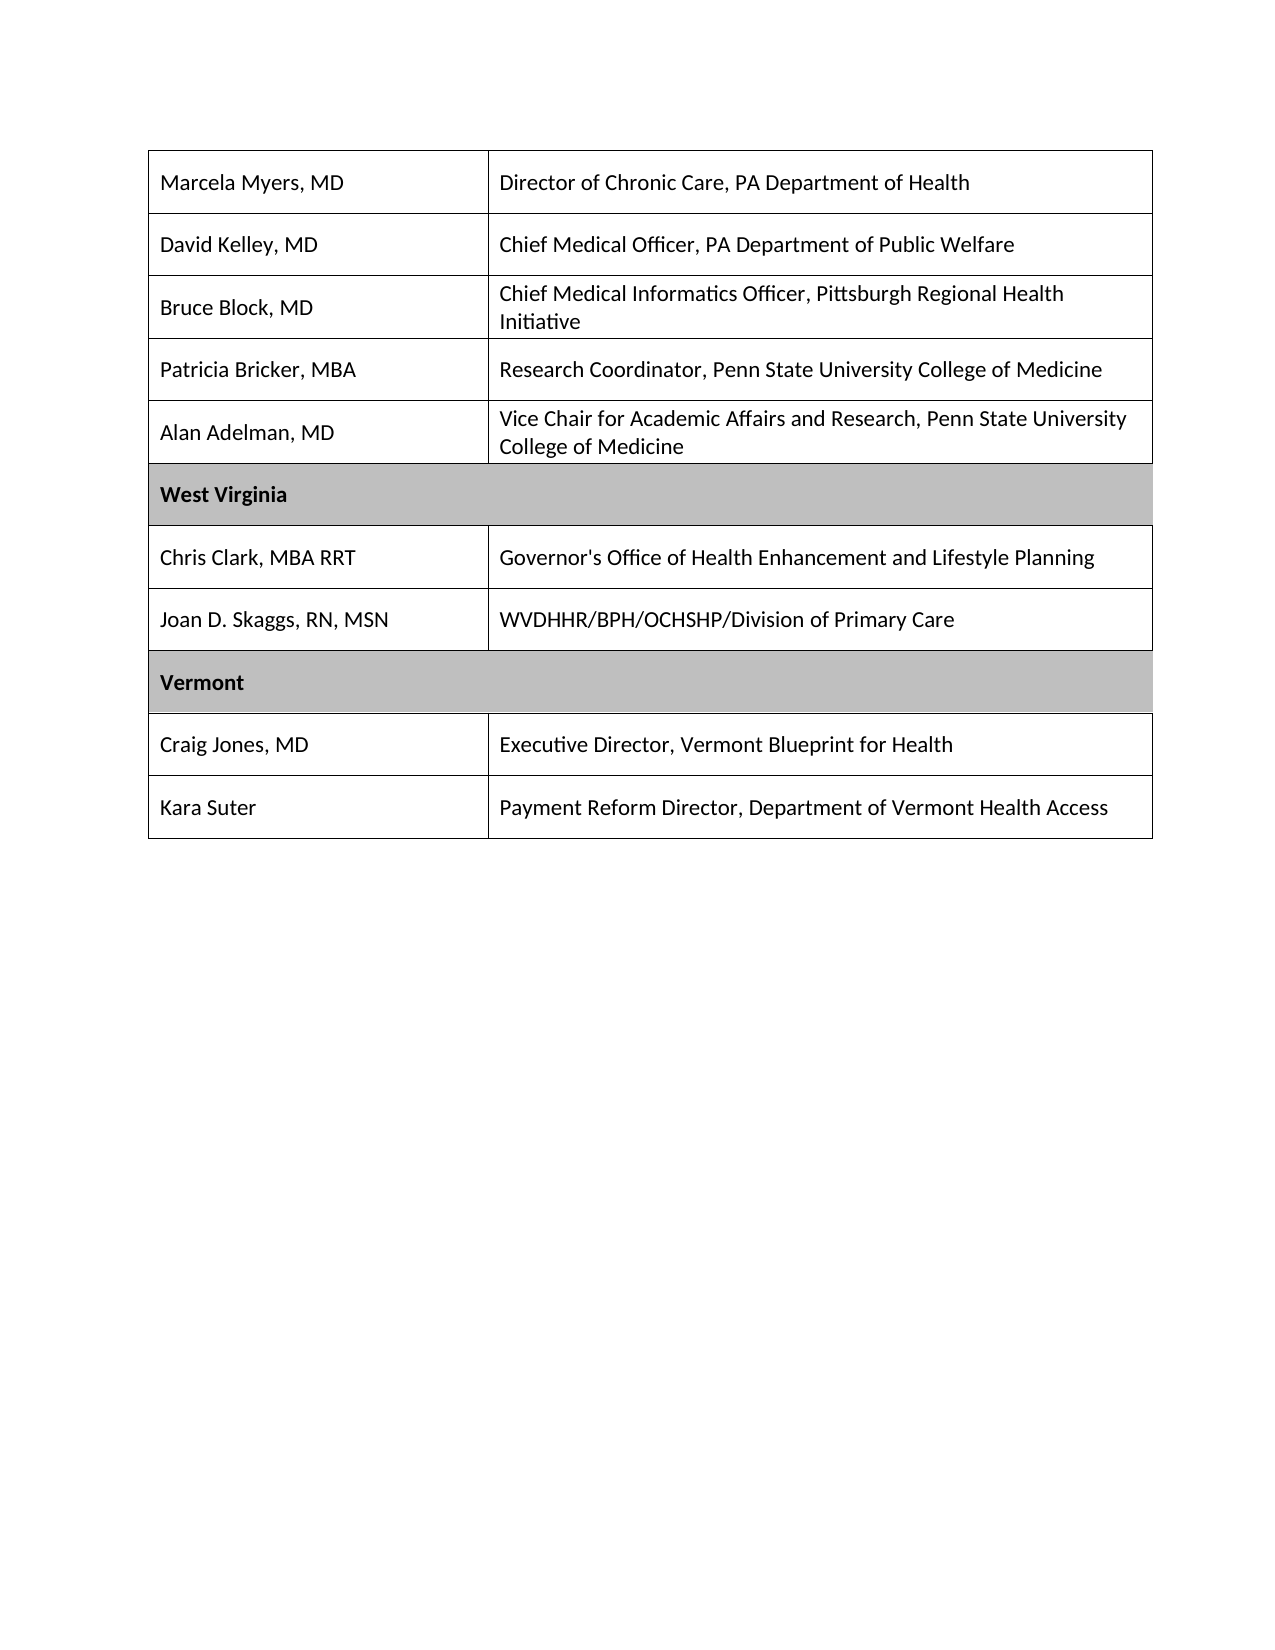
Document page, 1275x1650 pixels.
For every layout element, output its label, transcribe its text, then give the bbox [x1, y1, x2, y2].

table_cell Chief Medical Officer, PA Department of Public Welfare [489, 214, 1152, 275]
table_cell [488, 651, 1153, 712]
table_cell Bruce Block, MD [149, 276, 488, 337]
table_cell David Kelley, MD [149, 214, 488, 275]
table_cell Vermont [149, 651, 488, 712]
table_cell Director of Chronic Care, PA Department of Health [489, 151, 1152, 212]
table_cell Executive Director, Vermont Blueprint for Health [489, 714, 1152, 775]
table_cell Marcela Myers, MD [149, 151, 488, 212]
table_cell Patricia Bricker, MBA [149, 339, 488, 400]
table_cell Vice Chair for Academic Affairs and Research, Penn State University College of Medicine [489, 401, 1152, 462]
table_cell WVDHHR/BPH/OCHSHP/Division of Primary Care [489, 589, 1152, 650]
table_cell Alan Adelman, MD [149, 401, 488, 462]
table_cell Chris Clark, MBA RRT [149, 526, 488, 587]
table_cell Payment Reform Director, Department of Vermont Health Access [489, 776, 1152, 837]
table_cell Craig Jones, MD [149, 714, 488, 775]
table_cell Chief Medical Informatics Officer, Pittsburgh Regional Health Initiative [489, 276, 1152, 337]
table_cell West Virginia [149, 464, 488, 525]
table_cell Research Coordinator, Penn State University College of Medicine [489, 339, 1152, 400]
table_cell Joan D. Skaggs, RN, MSN [149, 589, 488, 650]
table_cell Governor's Office of Health Enhancement and Lifestyle Planning [489, 526, 1152, 587]
table_cell [488, 464, 1153, 525]
table_cell Kara Suter [149, 776, 488, 837]
